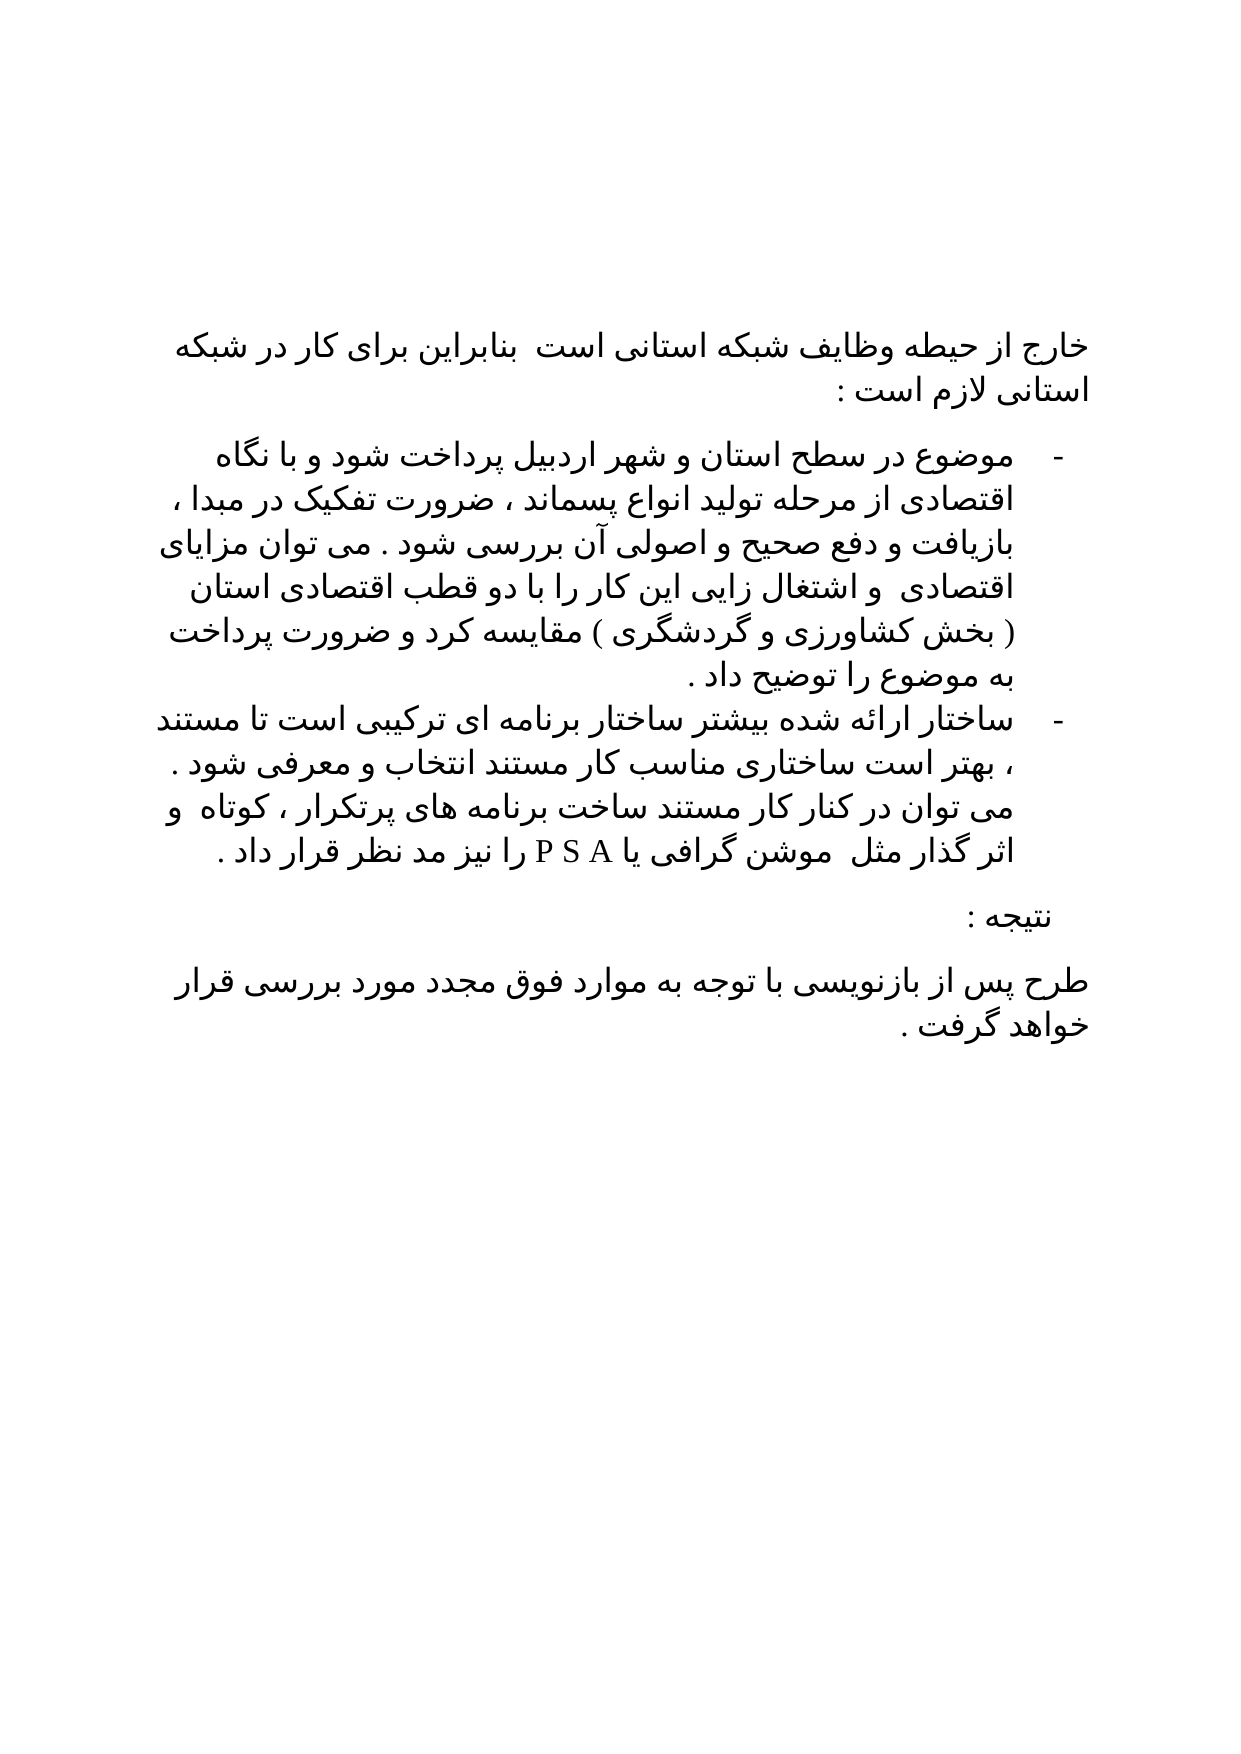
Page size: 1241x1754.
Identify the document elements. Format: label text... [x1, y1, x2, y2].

text نتیجه : [150, 896, 1053, 935]
list ساختار ارائه شده بیشتر ساختار برنامه ای ترکیبی است تا مستند ، بهتر است ساختاری مناسب کار مستند انتخاب و معرفی شود . می توان در کنار کار مستند ساخت برنامه های پرتکرار ، کوتاه و اثر گذار مثل موشن گرافی یا P S A را نیز مد نظر قرار داد . [150, 699, 1053, 870]
list موضوع در سطح استان و شهر اردبیل پرداخت شود و با نگاه اقتصادی از مرحله تولید انواع پسماند ، ضرورت تفکیک در مبدا ، بازیافت و دفع صحیح و اصولی آن بررسی شود . می توان مزایای اقتصادی و اشتغال زایی این کار را با دو قطب اقتصادی استان ( بخش کشاورزی و گردشگری ) مقایسه کرد و ضرورت پرداخت به موضوع را توضیح داد . [150, 435, 1053, 693]
text طرح پس از بازنویسی با توجه به موارد فوق مجدد مورد بررسی قرار خواهد گرفت . [150, 961, 1090, 1044]
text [150, 326, 1090, 408]
